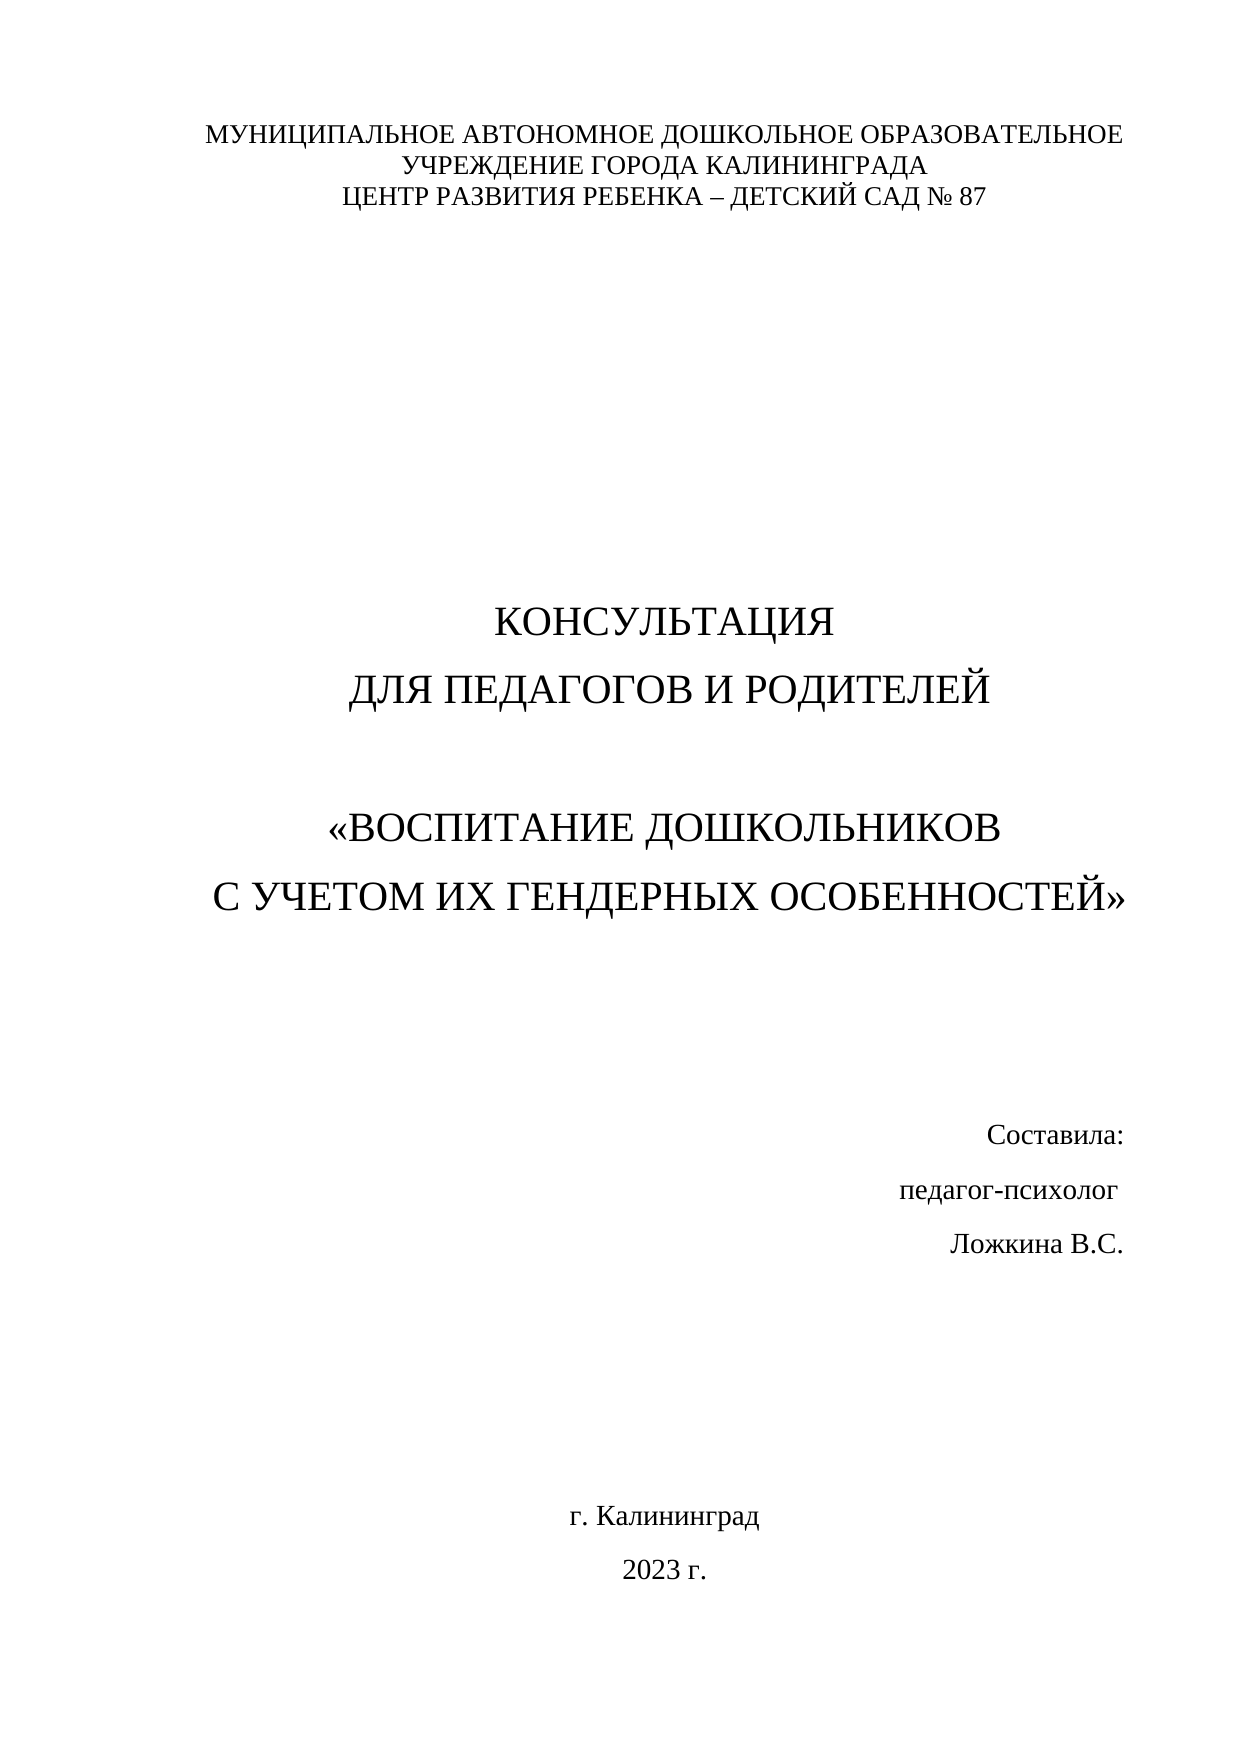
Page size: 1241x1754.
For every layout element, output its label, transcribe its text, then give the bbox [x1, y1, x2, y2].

text ДЛЯ ПЕДАГОГОВ И РОДИТЕЛЕЙ [177, 665, 1152, 713]
text «ВОСПИТАНИЕ ДОШКОЛЬНИКОВ [177, 802, 1152, 850]
text Составила: [177, 1117, 1152, 1151]
text С УЧЕТОМ ИХ ГЕНДЕРНЫХ ОСОБЕННОСТЕЙ» [177, 871, 1152, 919]
text КОНСУЛЬТАЦИЯ [177, 596, 1152, 644]
text 2023 г. [177, 1552, 1152, 1586]
text педагог-психолог [177, 1172, 1152, 1205]
text г. Калининград [177, 1498, 1152, 1532]
text Ложкина В.С. [177, 1226, 1152, 1260]
text МУНИЦИПАЛЬНОЕ АВТОНОМНОЕ ДОШКОЛЬНОЕ ОБРАЗОВАТЕЛЬНОЕ УЧРЕЖДЕНИЕ ГОРОДА КАЛИНИНГРАДА ЦЕНТР РАЗВИТИЯ РЕБЕНКА – ДЕТСКИЙ САД № 87 [177, 118, 1152, 212]
